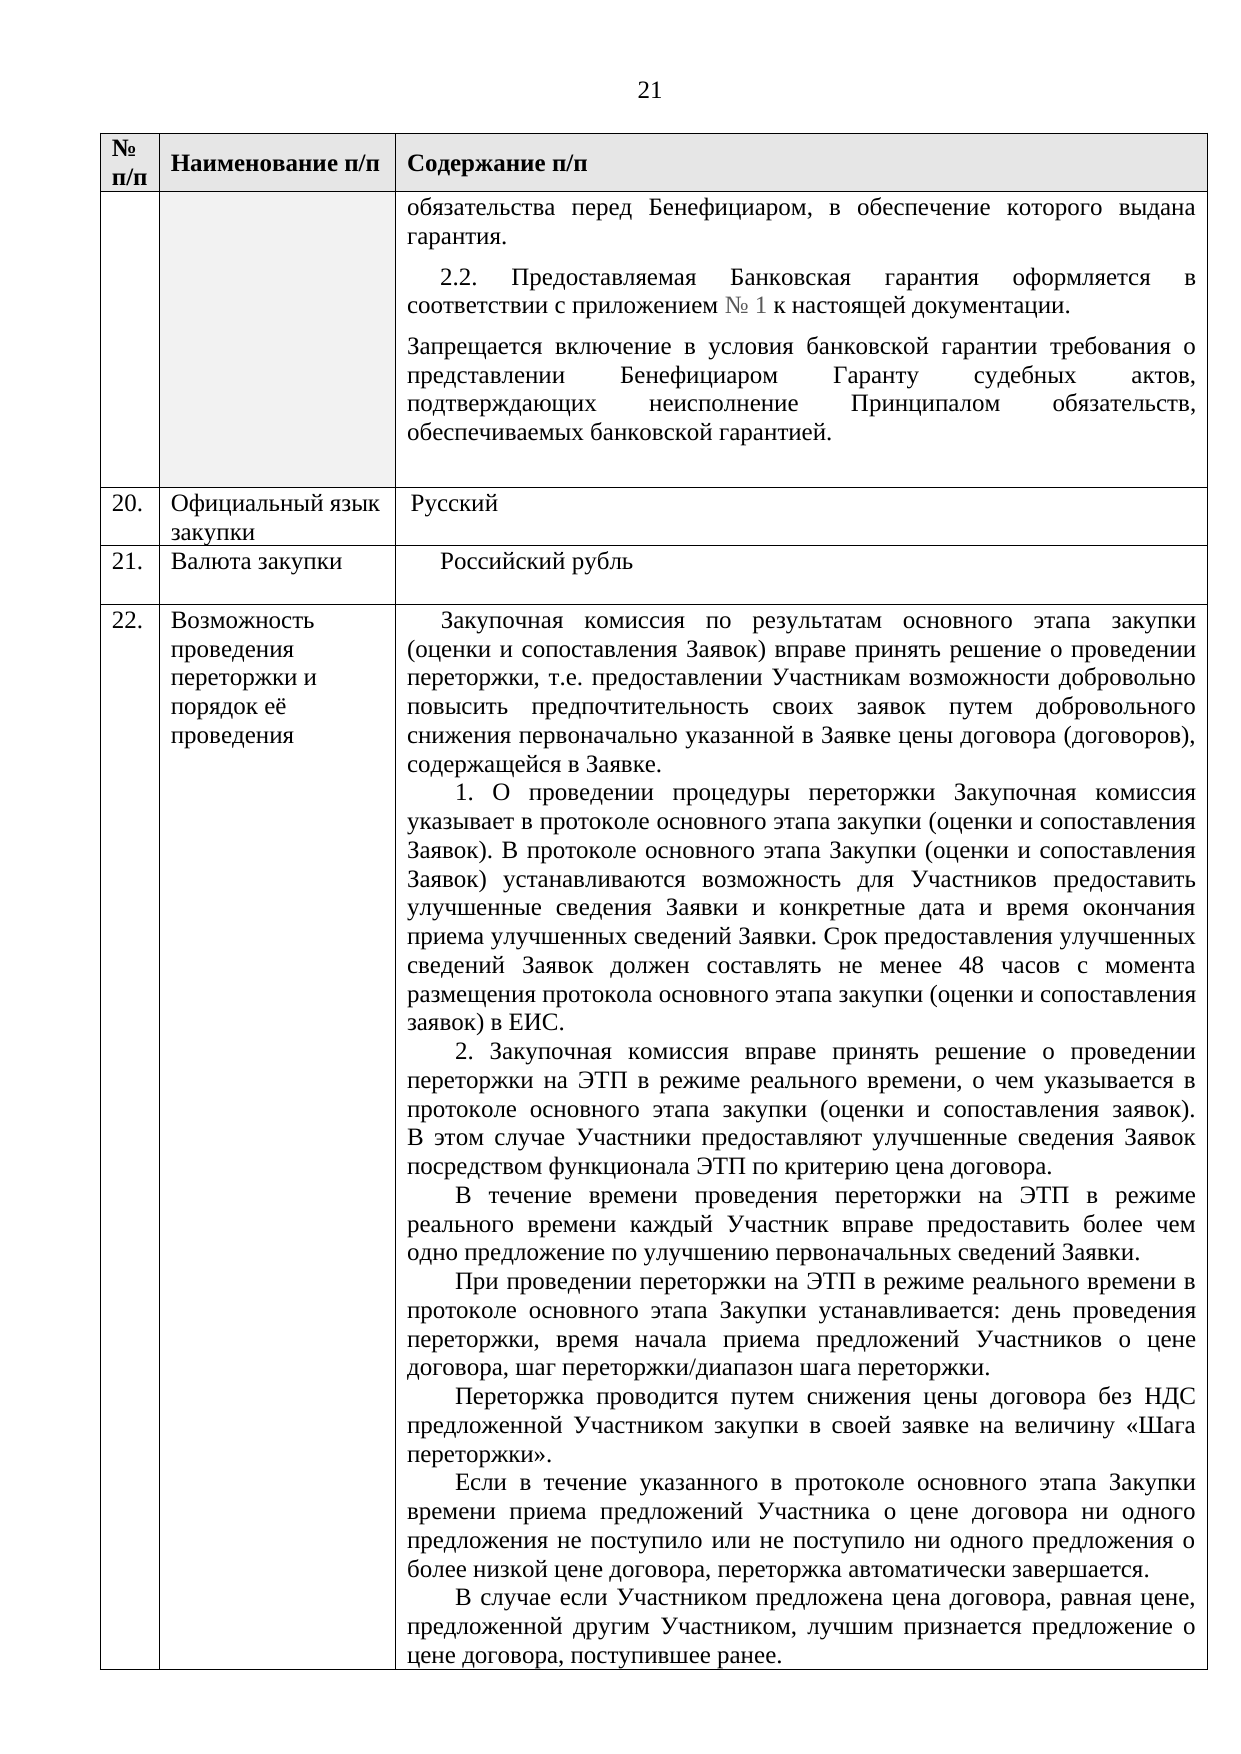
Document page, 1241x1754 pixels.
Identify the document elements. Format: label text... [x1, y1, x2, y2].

table_header № п/п [101, 134, 159, 191]
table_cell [396, 605, 1207, 1669]
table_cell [160, 192, 395, 487]
table_cell Русский [396, 488, 1207, 545]
table_cell [101, 605, 159, 1669]
table_header Наименование п/п [160, 134, 395, 191]
table_header Содержание п/п [396, 134, 1207, 191]
table_cell Официальный язык закупки [160, 488, 395, 545]
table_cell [160, 605, 395, 1669]
table_cell [101, 192, 159, 487]
table_cell Российский рубль [396, 546, 1207, 604]
table_cell Валюта закупки [160, 546, 395, 604]
table_cell [101, 546, 159, 604]
table_cell [101, 488, 159, 545]
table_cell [396, 192, 1207, 487]
